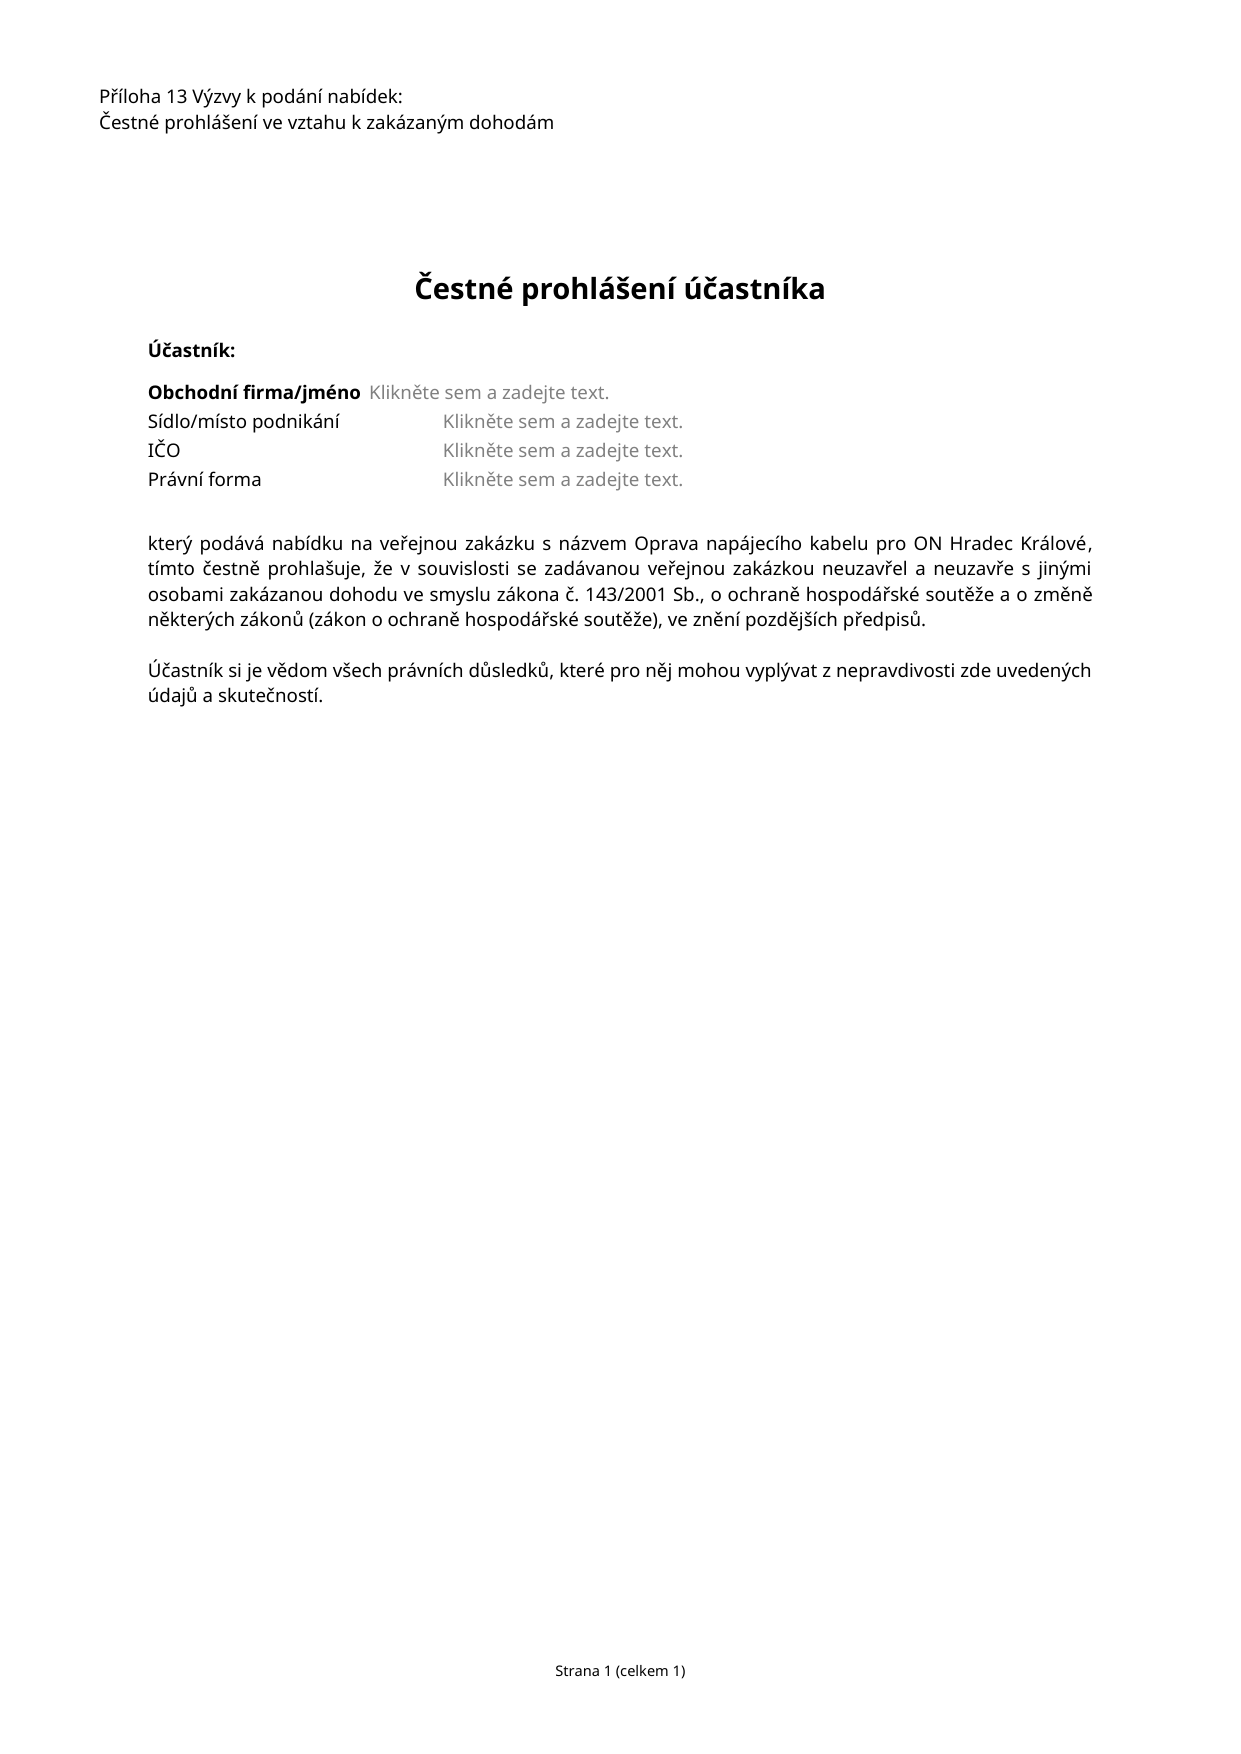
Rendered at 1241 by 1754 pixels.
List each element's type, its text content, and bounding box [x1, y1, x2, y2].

text Právní forma [148, 463, 1093, 492]
text Účastník si je vědom všech právních důsledků, které pro něj mohou vyplývat z nepravdivosti zde uvedených údajů a skutečností. [148, 657, 1093, 708]
text Sídlo/místo podnikání [148, 405, 1093, 434]
text IČO [148, 434, 1093, 463]
title Čestné prohlášení účastníka [148, 268, 1093, 308]
text Obchodní firma/jméno [148, 376, 1093, 405]
text který podává nabídku na veřejnou zakázku s názvem Oprava napájecího kabelu pro ON Hradec Králové, tímto čestně prohlašuje, že v souvislosti se zadávanou veřejnou zakázkou neuzavřel a neuzavře s jinými osobami zakázanou dohodu ve smyslu zákona č. 143/2001 Sb., o ochraně hospodářské soutěže a o změně některých zákonů (zákon o ochraně hospodářské soutěže), ve znění pozdějších předpisů. [148, 530, 1093, 632]
text Účastník: [148, 333, 1093, 364]
